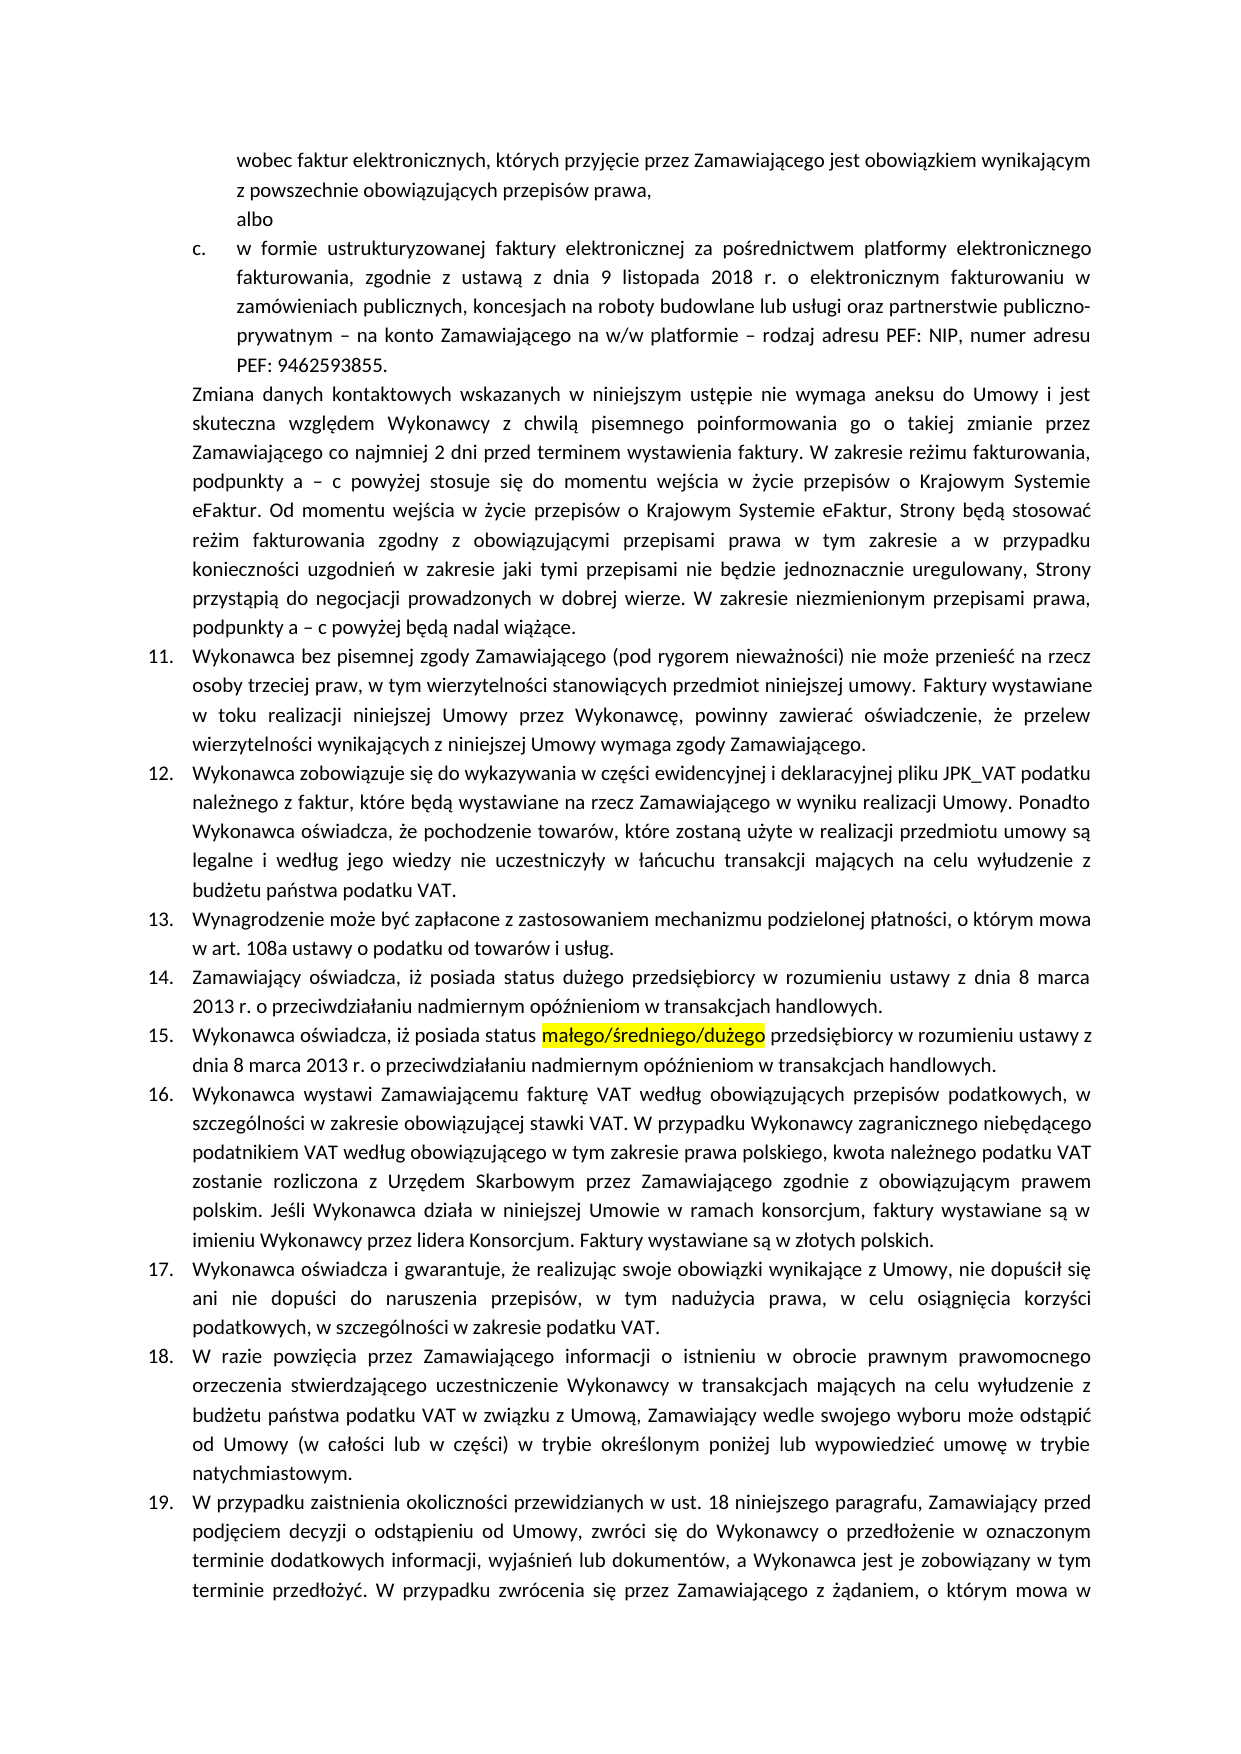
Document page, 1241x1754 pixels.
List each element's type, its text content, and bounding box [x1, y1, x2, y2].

list Wykonawca oświadcza, iż posiada status małego/średniego/dużego przedsiębiorcy w rozumieniu ustawy z dnia 8 marca 2013 r. o przeciwdziałaniu nadmiernym opóźnieniom w transakcjach handlowych. [148, 1023, 1092, 1077]
list Wynagrodzenie może być zapłacone z zastosowaniem mechanizmu podzielonej płatności, o którym mowa w art. 108a ustawy o podatku od towarów i usług. [148, 906, 1092, 961]
list Wykonawca zobowiązuje się do wykazywania w części ewidencyjnej i deklaracyjnej pliku JPK_VAT podatku należnego z faktur, które będą wystawiane na rzecz Zamawiającego w wyniku realizacji Umowy. Ponadto Wykonawca oświadcza, że pochodzenie towarów, które zostaną użyte w realizacji przedmiotu umowy są legalne i według jego wiedzy nie uczestniczyły w łańcuchu transakcji mających na celu wyłudzenie z budżetu państwa podatku VAT. [148, 760, 1092, 902]
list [192, 148, 1092, 202]
text Zmiana danych kontaktowych wskazanych w niniejszym ustępie nie wymaga aneksu do Umowy i jest skuteczna względem Wykonawcy z chwilą pisemnego poinformowania go o takiej zmianie przez Zamawiającego co najmniej 2 dni przed terminem wystawienia faktury. W zakresie reżimu fakturowania, podpunkty a – c powyżej stosuje się do momentu wejścia w życie przepisów o Krajowym Systemie eFaktur. Od momentu wejścia w życie przepisów o Krajowym Systemie eFaktur, Strony będą stosować reżim fakturowania zgodny z obowiązującymi przepisami prawa w tym zakresie a w przypadku konieczności uzgodnień w zakresie jaki tymi przepisami nie będzie jednoznacznie uregulowany, Strony przystąpią do negocjacji prowadzonych w dobrej wierze. W zakresie niezmienionym przepisami prawa, podpunkty a – c powyżej będą nadal wiążące. [192, 381, 1092, 640]
list Wykonawca wystawi Zamawiającemu fakturę VAT według obowiązujących przepisów podatkowych, w szczególności w zakresie obowiązującej stawki VAT. W przypadku Wykonawcy zagranicznego niebędącego podatnikiem VAT według obowiązującego w tym zakresie prawa polskiego, kwota należnego podatku VAT zostanie rozliczona z Urzędem Skarbowym przez Zamawiającego zgodnie z obowiązującym prawem polskim. Jeśli Wykonawca działa w niniejszej Umowie w ramach konsorcjum, faktury wystawiane są w imieniu Wykonawcy przez lidera Konsorcjum. Faktury wystawiane są w złotych polskich. [148, 1081, 1092, 1252]
list w formie ustrukturyzowanej faktury elektronicznej za pośrednictwem platformy elektronicznego fakturowania, zgodnie z ustawą z dnia 9 listopada 2018 r. o elektronicznym fakturowaniu w zamówieniach publicznych, koncesjach na roboty budowlane lub usługi oraz partnerstwie publiczno-prywatnym – na konto Zamawiającego na w/w platformie – rodzaj adresu PEF: NIP, numer adresu PEF: 9462593855. [192, 235, 1092, 377]
list Wykonawca bez pisemnej zgody Zamawiającego (pod rygorem nieważności) nie może przenieść na rzecz osoby trzeciej praw, w tym wierzytelności stanowiących przedmiot niniejszej umowy. Faktury wystawiane w toku realizacji niniejszej Umowy przez Wykonawcę, powinny zawierać oświadczenie, że przelew wierzytelności wynikających z niniejszej Umowy wymaga zgody Zamawiającego. [148, 643, 1092, 756]
list W razie powzięcia przez Zamawiającego informacji o istnieniu w obrocie prawnym prawomocnego orzeczenia stwierdzającego uczestniczenie Wykonawcy w transakcjach mających na celu wyłudzenie z budżetu państwa podatku VAT w związku z Umową, Zamawiający wedle swojego wyboru może odstąpić od Umowy (w całości lub w części) w trybie określonym poniżej lub wypowiedzieć umowę w trybie natychmiastowym. [148, 1343, 1092, 1486]
list Wykonawca oświadcza i gwarantuje, że realizując swoje obowiązki wynikające z Umowy, nie dopuścił się ani nie dopuści do naruszenia przepisów, w tym nadużycia prawa, w celu osiągnięcia korzyści podatkowych, w szczególności w zakresie podatku VAT. [148, 1256, 1092, 1340]
list Zamawiający oświadcza, iż posiada status dużego przedsiębiorcy w rozumieniu ustawy z dnia 8 marca 2013 r. o przeciwdziałaniu nadmiernym opóźnieniom w transakcjach handlowych. [148, 964, 1092, 1019]
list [148, 1489, 1092, 1602]
text albo [236, 206, 1092, 231]
